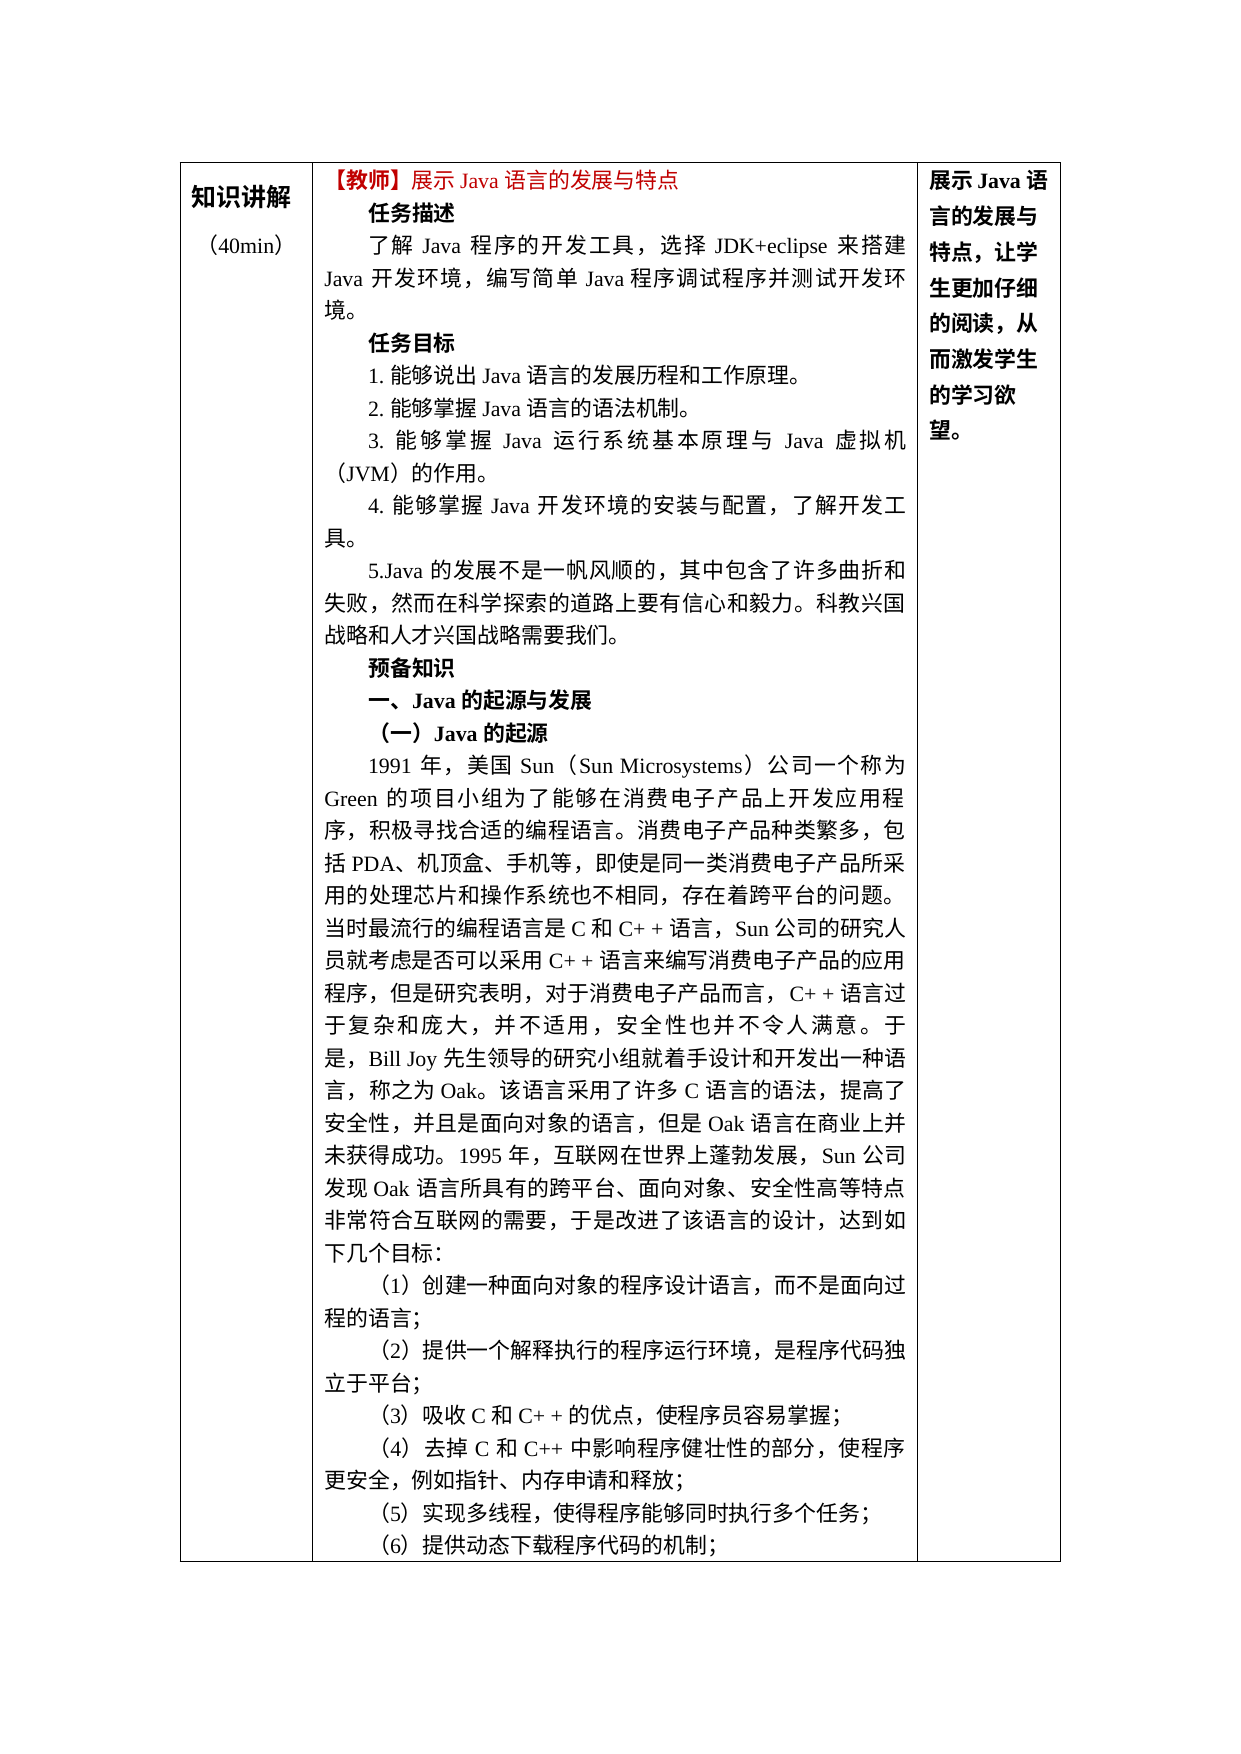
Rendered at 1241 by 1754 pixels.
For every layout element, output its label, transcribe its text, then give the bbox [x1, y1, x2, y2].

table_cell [918, 163, 1060, 1561]
table_cell 知识讲解 （40min） [181, 163, 312, 1561]
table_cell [313, 163, 917, 1561]
